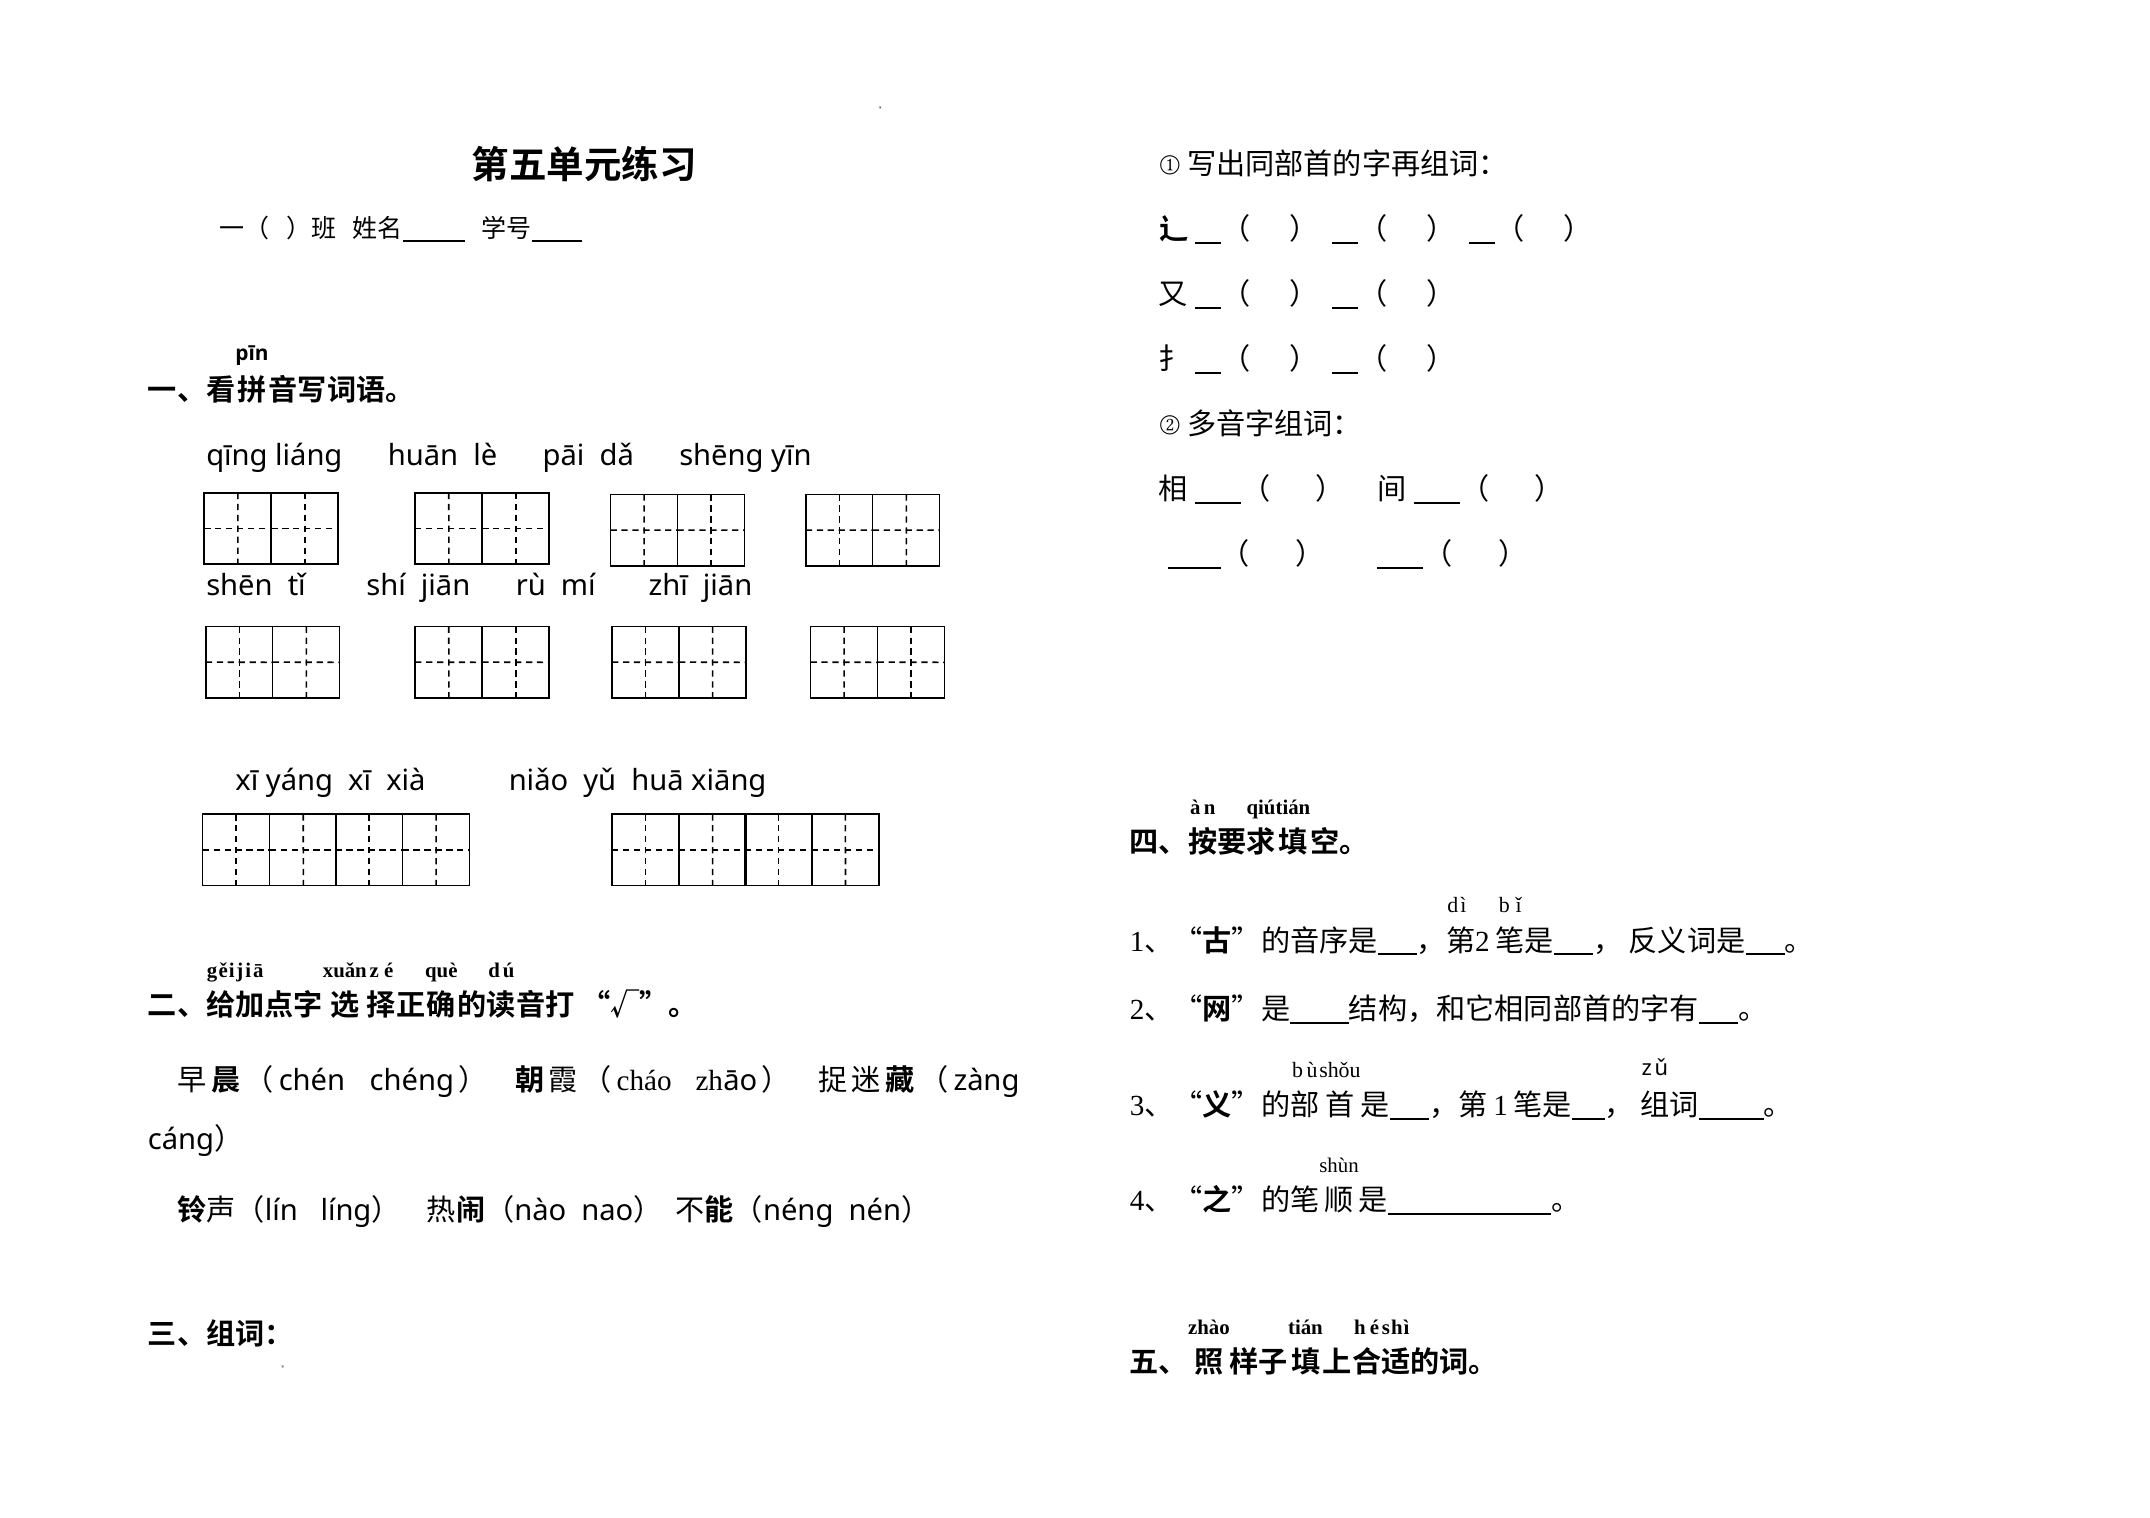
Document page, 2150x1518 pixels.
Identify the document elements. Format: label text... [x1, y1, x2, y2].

text 四、要空。 [1129, 779, 2002, 877]
text 第五单元练习 [148, 129, 1020, 194]
text 又 （ ） （ ） [1129, 259, 2002, 324]
text xī yáng xī xià niǎo yǔ huā xiāng [148, 747, 1020, 812]
text 铃声（lín líng） 热闹（nào nao） 不能（néng nén） [148, 1169, 1020, 1234]
text ①写出同部首的字再组词： [1129, 129, 2002, 194]
text 3、“义”的是 ，第1笔是 ， 词 。 [1129, 1039, 2002, 1137]
text （ ） （ ） [1129, 519, 2002, 584]
text shēn tǐ shí jiān rù mí zhī jiān [148, 552, 1020, 617]
text 4、“之”的笔是 。 [1129, 1137, 2002, 1234]
text 一、看音写词语。 [148, 324, 1020, 422]
text 1、“古”的音序是 ，2是 ， 反义词是 。 [1129, 877, 2002, 974]
text 相 （ ） 间 （ ） [1129, 454, 2002, 519]
text 五、样子上的词。 [1129, 1299, 2002, 1397]
text 辶 （ ） （ ） （ ） [1129, 194, 2002, 259]
text 2、“网”是 结构，和它相同部首的字有 。 [1129, 974, 2002, 1039]
text ②多音字组词： [1129, 389, 2002, 454]
text 早晨（chén chéng） 朝霞（cháo zhāo） 捉迷藏（zàng cáng） [148, 1039, 1020, 1169]
text 扌 （ ） （ ） [1129, 324, 2002, 389]
text 二、点字正的音打 “√”。 [148, 942, 1020, 1039]
list 组词： [148, 1299, 1020, 1364]
text qīng liáng huān lè pāi dǎ shēng yīn [148, 422, 1020, 487]
text 一（ ）班 姓名 学号 [148, 194, 1020, 259]
